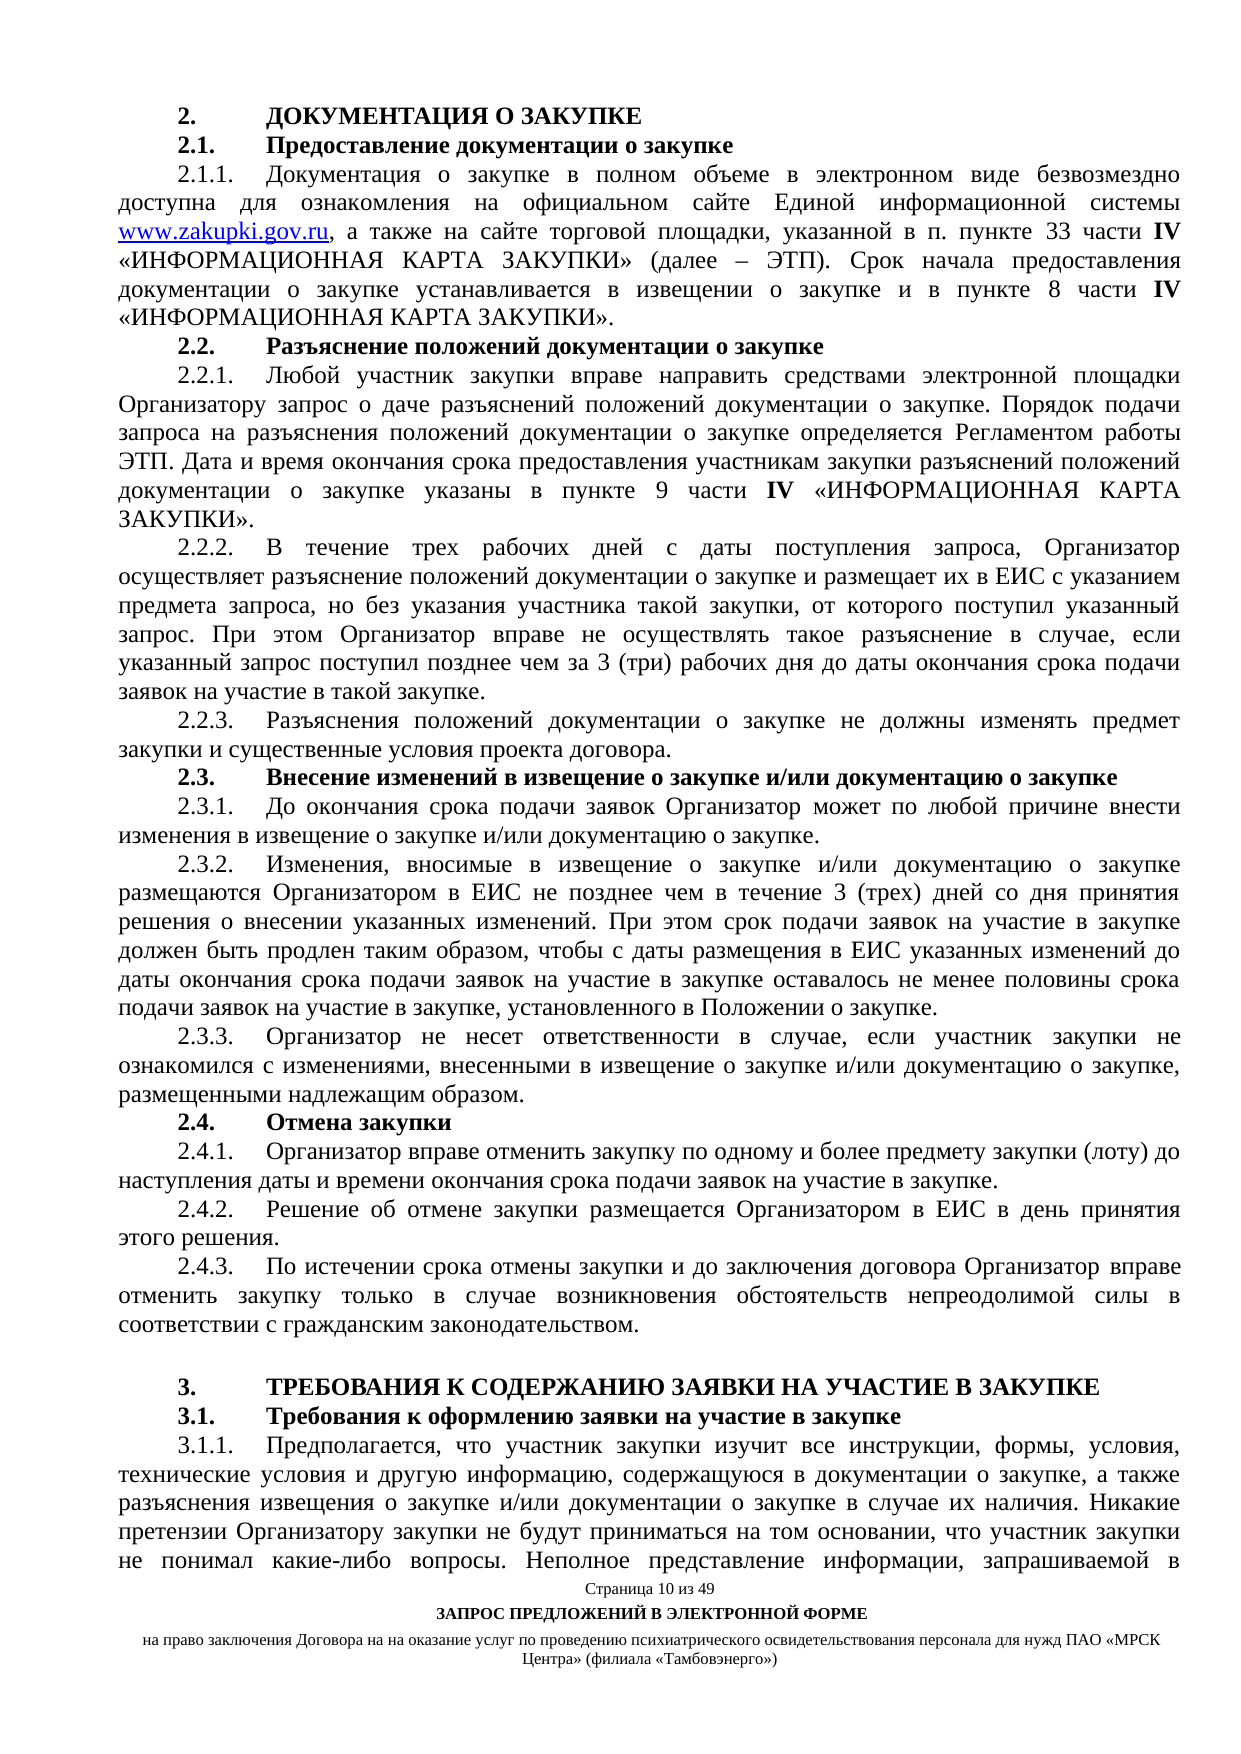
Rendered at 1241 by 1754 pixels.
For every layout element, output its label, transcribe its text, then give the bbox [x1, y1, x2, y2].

subtitle До окончания срока подачи заявок Организатор может по любой причине внести изменения в извещение о закупке и/или документацию о закупке. [118, 791, 1181, 849]
subtitle Разъяснение положений документации о закупке [118, 331, 1181, 360]
subtitle ТРЕБОВАНИЯ К СОДЕРЖАНИЮ ЗАЯВКИ НА УЧАСТИЕ В ЗАКУПКЕ [118, 1372, 1181, 1401]
subtitle Документация о закупке в полном объеме в электронном виде безвозмездно доступна для ознакомления на официальном сайте Единой информационной системы www.zakupki.gov.ru, а также на сайте торговой площадки, указанной в п. пункте 33 части IV «ИНФОРМАЦИОННАЯ КАРТА ЗАКУПКИ» (далее – ЭТП). Срок начала предоставления документации о закупке устанавливается в извещении о закупке и в пункте 8 части IV «ИНФОРМАЦИОННАЯ КАРТА ЗАКУПКИ». [118, 159, 1181, 331]
subtitle Изменения, вносимые в извещение о закупке и/или документацию о закупке размещаются Организатором в ЕИС не позднее чем в течение 3 (трех) дней со дня принятия решения о внесении указанных изменений. При этом срок подачи заявок на участие в закупке должен быть продлен таким образом, чтобы с даты размещения в ЕИС указанных изменений до даты окончания срока подачи заявок на участие в закупке оставалось не менее половины срока подачи заявок на участие в закупке, установленного в Положении о закупке. [118, 849, 1181, 1021]
subtitle Организатор не несет ответственности в случае, если участник закупки не ознакомился с изменениями, внесенными в извещение о закупке и/или документацию о закупке, размещенными надлежащим образом. [118, 1021, 1181, 1107]
subtitle Решение об отмене закупки размещается Организатором в ЕИС в день принятия этого решения. [118, 1194, 1181, 1251]
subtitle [118, 1430, 1181, 1574]
subtitle Требования к оформлению заявки на участие в закупке [118, 1401, 1181, 1430]
subtitle Разъяснения положений документации о закупке не должны изменять предмет закупки и существенные условия проекта договора. [118, 705, 1181, 762]
subtitle Любой участник закупки вправе направить средствами электронной площадки Организатору запрос о даче разъяснений положений документации о закупке. Порядок подачи запроса на разъяснения положений документации о закупке определяется Регламентом работы ЭТП. Дата и время окончания срока предоставления участникам закупки разъяснений положений документации о закупке указаны в пункте 9 части IV «ИНФОРМАЦИОННАЯ КАРТА ЗАКУПКИ». [118, 360, 1181, 532]
subtitle В течение трех рабочих дней с даты поступления запроса, Организатор осуществляет разъяснение положений документации о закупке и размещает их в ЕИС с указанием предмета запроса, но без указания участника такой закупки, от которого поступил указанный запрос. При этом Организатор вправе не осуществлять такое разъяснение в случае, если указанный запрос поступил позднее чем за 3 (три) рабочих дня до даты окончания срока подачи заявок на участие в такой закупке. [118, 532, 1181, 705]
subtitle Внесение изменений в извещение о закупке и/или документацию о закупке [118, 762, 1181, 791]
subtitle По истечении срока отмены закупки и до заключения договора Организатор вправе отменить закупку только в случае возникновения обстоятельств непреодолимой силы в соответствии с гражданским законодательством. [118, 1251, 1181, 1337]
subtitle Предоставление документации о закупке [118, 130, 1181, 159]
subtitle Организатор вправе отменить закупку по одному и более предмету закупки (лоту) до наступления даты и времени окончания срока подачи заявок на участие в закупке. [118, 1136, 1181, 1194]
subtitle Отмена закупки [118, 1107, 1181, 1136]
subtitle ДОКУМЕНТАЦИЯ О ЗАКУПКЕ [118, 101, 1181, 130]
